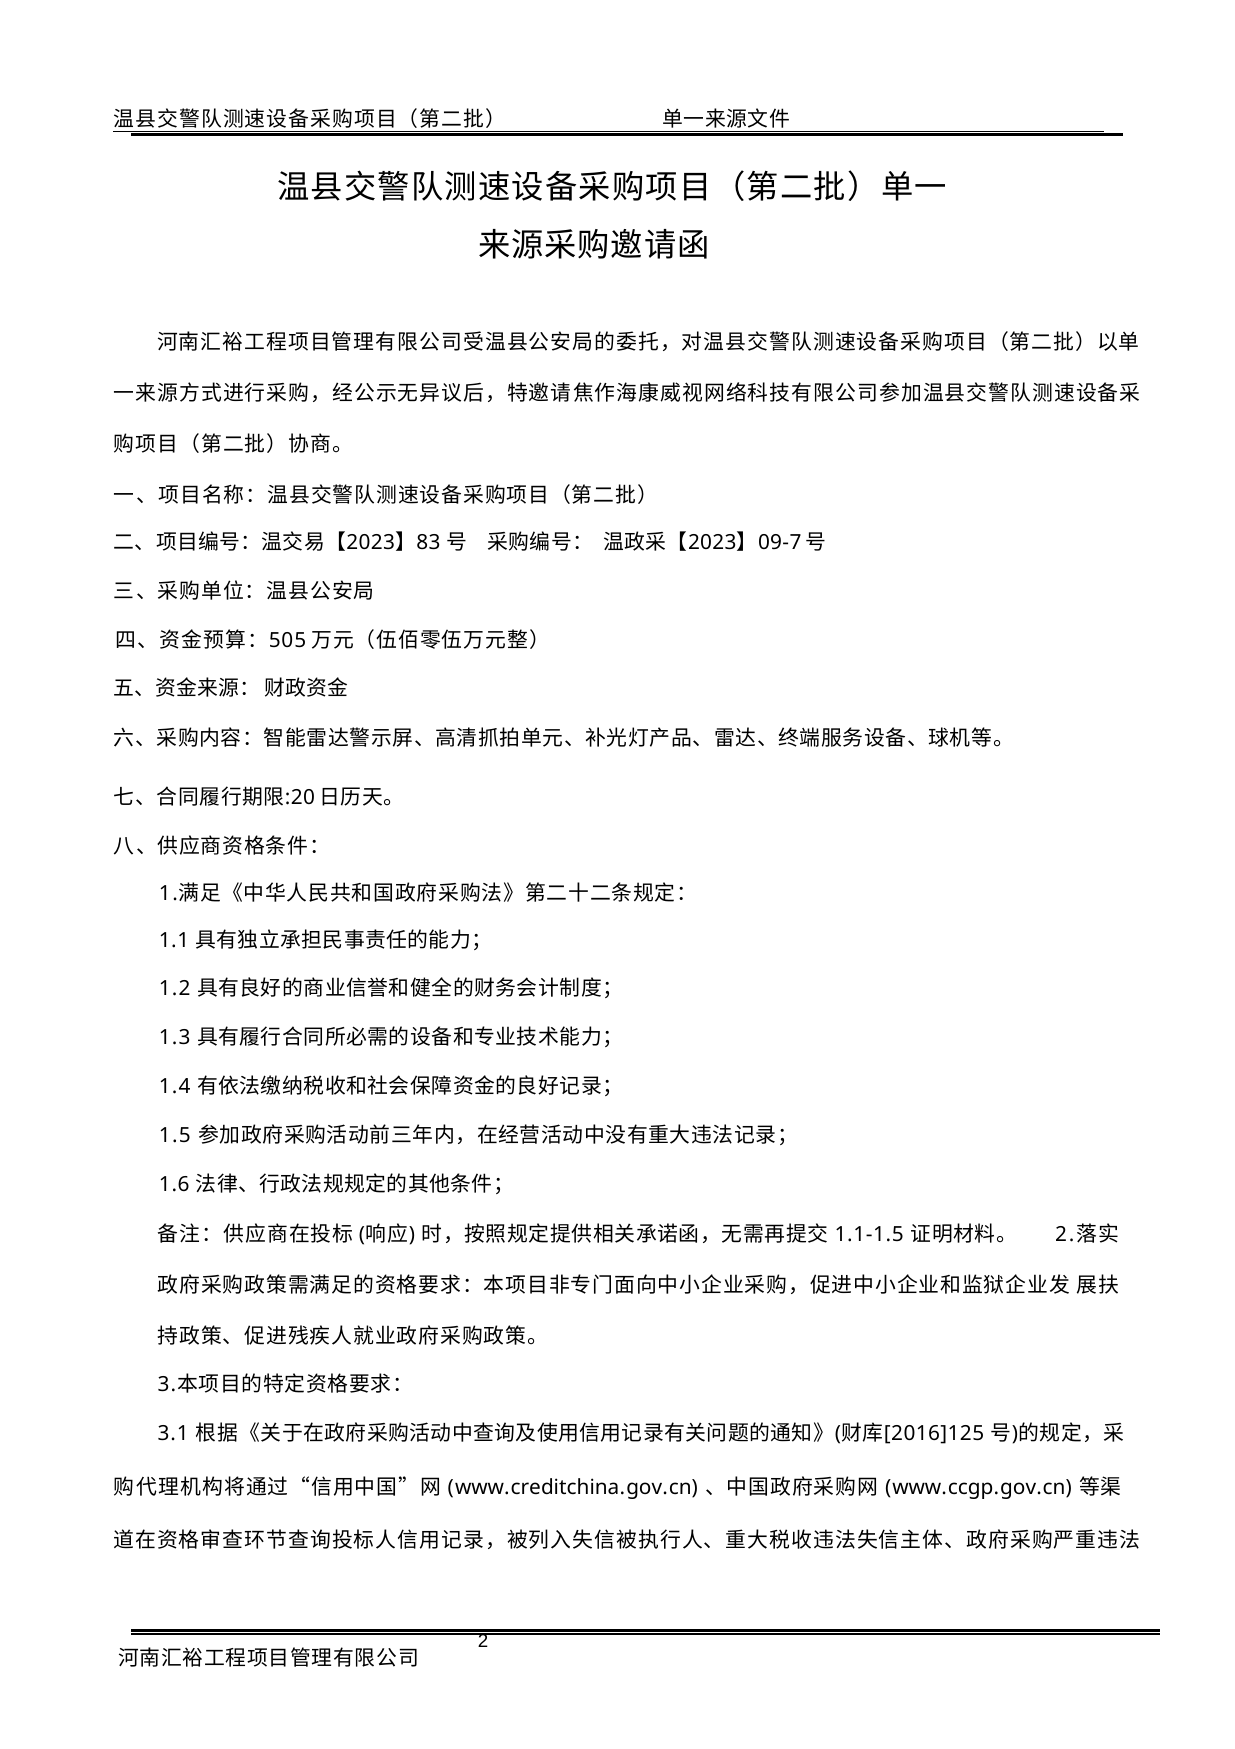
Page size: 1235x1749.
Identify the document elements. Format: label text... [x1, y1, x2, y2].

text 七、合同履行期限:20日历天。 [113, 781, 1143, 810]
text 1.6 法律、行政法规规定的其他条件； [159, 1168, 1143, 1197]
text 八、供应商资格条件： [114, 830, 1143, 859]
text 二、项目编号：温交易【2023】83 号 采购编号： 温政采【2023】09-7号 [114, 527, 1143, 555]
text 1.满足《中华人民共和国政府采购法》第二十二条规定： [159, 879, 1143, 907]
text 三、采购单位：温县公安局 [113, 576, 1143, 604]
text 六、采购内容：智能雷达警示屏、高清抓拍单元、补光灯产品、雷达、终端服务设备、球机等。 [113, 722, 1143, 752]
text 一、项目名称：温县交警队测速设备采购项目（第二批） [114, 478, 1143, 508]
text 1.3 具有履行合同所必需的设备和专业技术能力； [159, 1022, 1143, 1051]
text 1.5 参加政府采购活动前三年内，在经营活动中没有重大违法记录； [159, 1119, 1143, 1148]
text 1.4 有依法缴纳税收和社会保障资金的良好记录； [159, 1071, 1143, 1099]
text 五、资金来源： 财政资金 [114, 673, 1143, 701]
text 1.1 具有独立承担民事责任的能力； [159, 924, 1143, 953]
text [113, 1416, 1142, 1554]
text 四、资金预算：505万元（伍佰零伍万元整） [115, 624, 1143, 653]
text 1.2 具有良好的商业信誉和健全的财务会计制度； [159, 973, 1143, 1001]
text 3.本项目的特定资格要求： [157, 1370, 1143, 1398]
text 河南汇裕工程项目管理有限公司受温县公安局的委托，对温县交警队测速设备采购项目（第二批）以单一来源方式进行采购，经公示无异议后，特邀请焦作海康威视网络科技有限公司参加温县交警队测速设备采购项目（第二批）协商。 [113, 325, 1142, 457]
text 备注：供应商在投标 (响应) 时，按照规定提供相关承诺函，无需再提交 1.1-1.5 证明材料。 2.落实政府采购政策需满足的资格要求：本项目非专门面向中小企业采购，促进中小企业和监狱企业发 展扶持政策、促进残疾人就业政府采购政策。 [157, 1217, 1140, 1349]
text 温县交警队测速设备采购项目（第二批）单一来源采购邀请函 [277, 161, 978, 266]
